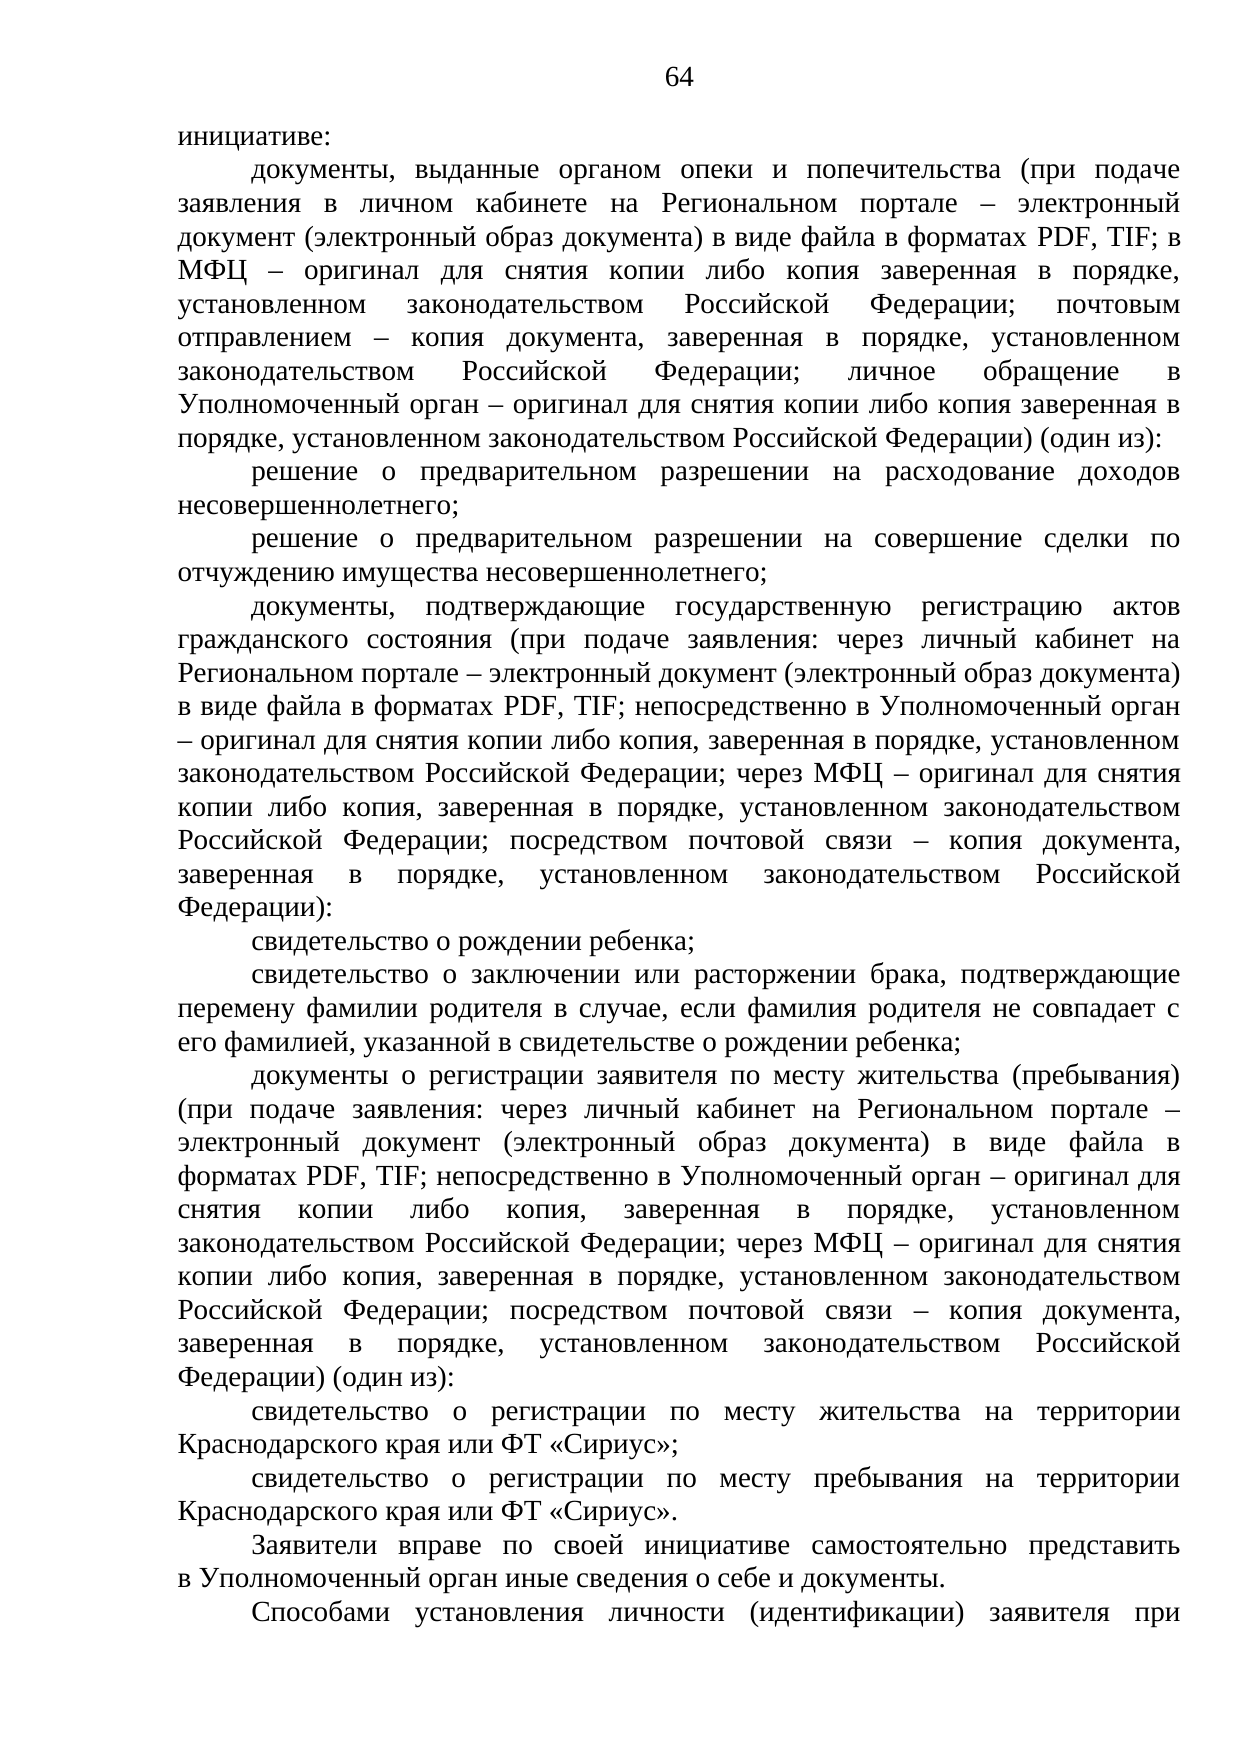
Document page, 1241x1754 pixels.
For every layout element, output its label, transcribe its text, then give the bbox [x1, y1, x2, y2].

text свидетельство о регистрации по месту пребывания на территории Краснодарского края или ФТ «Сириус». [177, 1460, 1181, 1527]
text документы, подтверждающие государственную регистрацию актов гражданского состояния (при подаче заявления: через личный кабинет на Региональном портале – электронный документ (электронный образ документа) в виде файла в форматах PDF, TIF; непосредственно в Уполномоченный орган – оригинал для снятия копии либо копия, заверенная в порядке, установленном законодательством Российской Федерации; через МФЦ – оригинал для снятия копии либо копия, заверенная в порядке, установленном законодательством Российской Федерации; посредством почтовой связи – копия документа, заверенная в порядке, установленном законодательством Российской Федерации): [177, 588, 1181, 923]
text документы о регистрации заявителя по месту жительства (пребывания) (при подаче заявления: через личный кабинет на Региональном портале – электронный документ (электронный образ документа) в виде файла в форматах PDF, TIF; непосредственно в Уполномоченный орган – оригинал для снятия копии либо копия, заверенная в порядке, установленном законодательством Российской Федерации; через МФЦ – оригинал для снятия копии либо копия, заверенная в порядке, установленном законодательством Российской Федерации; посредством почтовой связи – копия документа, заверенная в порядке, установленном законодательством Российской Федерации) (один из): [177, 1057, 1181, 1393]
text свидетельство о рождении ребенка; [177, 923, 1181, 957]
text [177, 118, 1181, 152]
text решение о предварительном разрешении на совершение сделки по отчуждению имущества несовершеннолетнего; [177, 521, 1181, 588]
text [177, 1594, 1181, 1627]
text свидетельство о заключении или расторжении брака, подтверждающие перемену фамилии родителя в случае, если фамилия родителя не совпадает с его фамилией, указанной в свидетельстве о рождении ребенка; [177, 957, 1181, 1057]
text свидетельство о регистрации по месту жительства на территории Краснодарского края или ФТ «Сириус»; [177, 1393, 1181, 1460]
text Заявители вправе по своей инициативе самостоятельно представить в Уполномоченный орган иные сведения о себе и документы. [177, 1527, 1181, 1594]
text решение о предварительном разрешении на расходование доходов несовершеннолетнего; [177, 453, 1181, 521]
text документы, выданные органом опеки и попечительства (при подаче заявления в личном кабинете на Региональном портале – электронный документ (электронный образ документа) в виде файла в форматах PDF, TIF; в МФЦ – оригинал для снятия копии либо копия заверенная в порядке, установленном законодательством Российской Федерации; почтовым отправлением – копия документа, заверенная в порядке, установленном законодательством Российской Федерации; личное обращение в Уполномоченный орган – оригинал для снятия копии либо копия заверенная в порядке, установленном законодательством Российской Федерации) (один из): [177, 152, 1181, 453]
